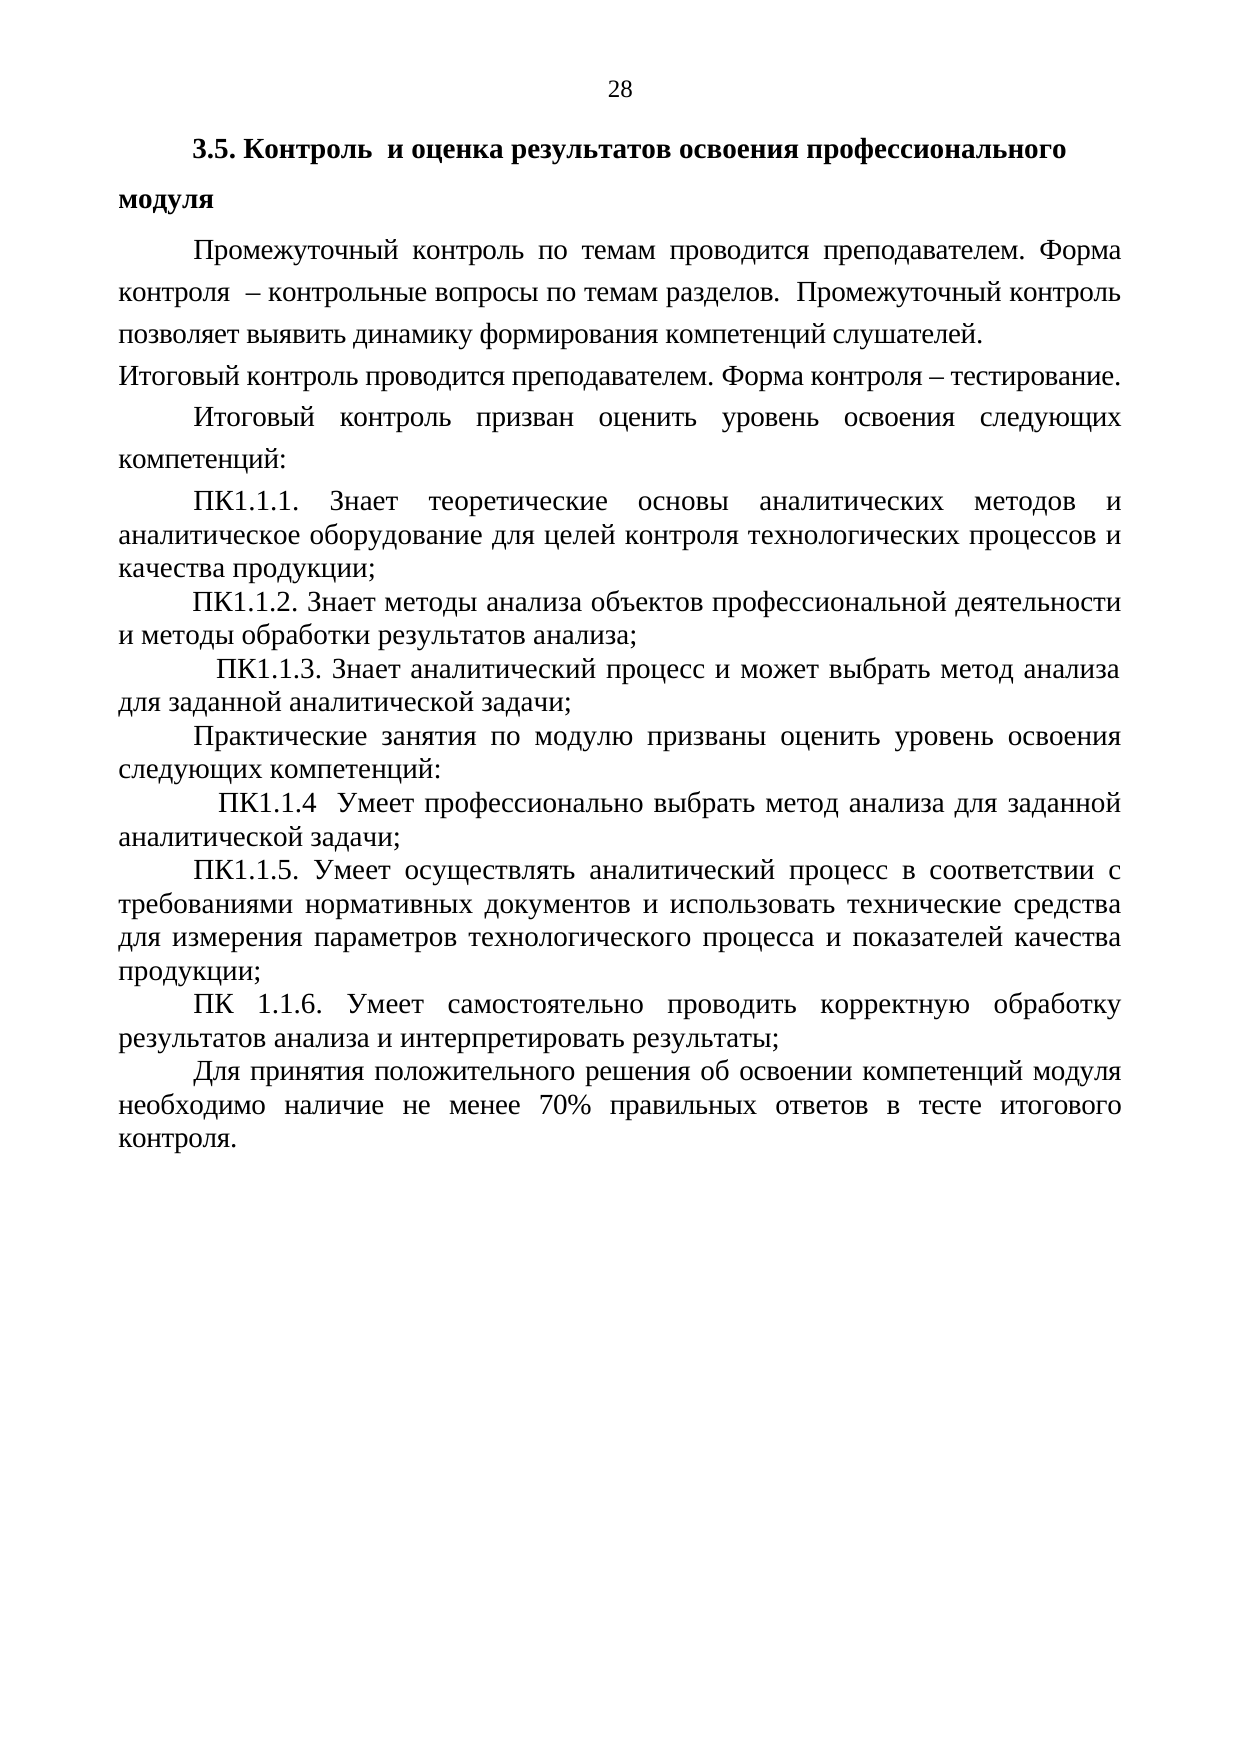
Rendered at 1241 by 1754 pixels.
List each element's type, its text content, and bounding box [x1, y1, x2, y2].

text Итоговый контроль призван оценить уровень освоения следующих компетенций: [118, 399, 1122, 475]
text Для принятия положительного решения об освоении компетенций модуля необходимо наличие не менее 70% правильных ответов в тесте итогового контроля. [118, 1053, 1122, 1154]
text ПК1.1.3. Знает аналитический процесс и может выбрать метод анализа для заданной аналитической задачи; [118, 651, 1122, 718]
text Практические занятия по модулю призваны оценить уровень освоения следующих компетенций: [118, 718, 1122, 785]
text Промежуточный контроль по темам проводится преподавателем. Форма контроля – контрольные вопросы по темам разделов. Промежуточный контроль позволяет выявить динамику формирования компетенций слушателей. [118, 232, 1122, 349]
text ПК 1.1.6. Умеет самостоятельно проводить корректную обработку результатов анализа и интерпретировать результаты; [118, 986, 1122, 1053]
text ПК1.1.1. Знает теоретические основы аналитических методов и аналитическое оборудование для целей контроля технологических процессов и качества продукции; [118, 483, 1122, 584]
text ПК1.1.5. Умеет осуществлять аналитический процесс в соответствии с требованиями нормативных документов и использовать технические средства для измерения параметров технологического процесса и показателей качества продукции; [118, 852, 1122, 986]
text ПК1.1.4 Умеет профессионально выбрать метод анализа для заданной аналитической задачи; [118, 785, 1122, 852]
text 3.5. Контроль и оценка результатов освоения профессионального модуля [118, 131, 1122, 215]
text ПК1.1.2. Знает методы анализа объектов профессиональной деятельности и методы обработки результатов анализа; [118, 584, 1122, 651]
text Итоговый контроль проводится преподавателем. Форма контроля – тестирование. [118, 358, 1122, 391]
